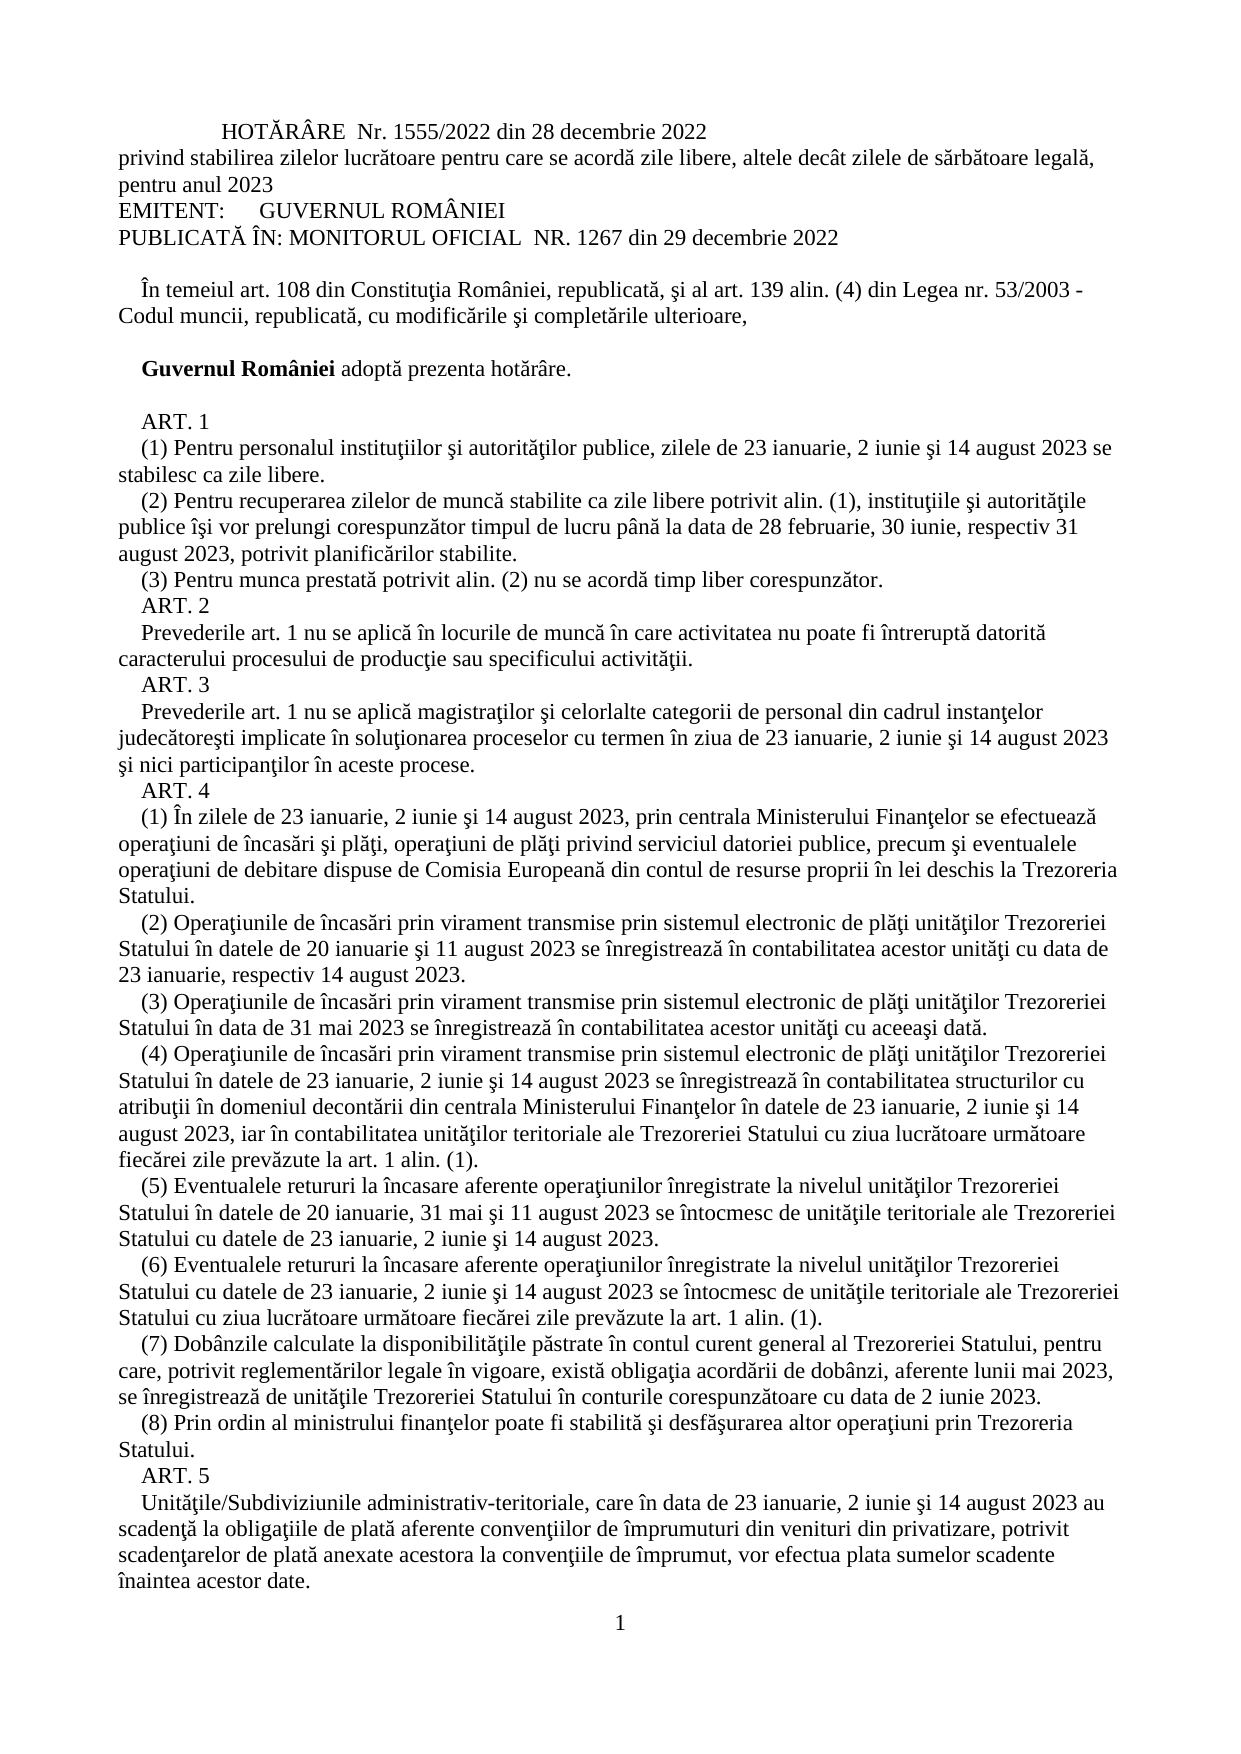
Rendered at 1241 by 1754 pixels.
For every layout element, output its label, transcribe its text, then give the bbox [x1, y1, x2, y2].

text EMITENT: GUVERNUL ROMÂNIEI [118, 197, 1122, 223]
text (3) Operaţiunile de încasări prin virament transmise prin sistemul electronic de plăţi unităţilor Trezoreriei Statului în data de 31 mai 2023 se înregistrează în contabilitatea acestor unităţi cu aceeaşi dată. [118, 988, 1122, 1041]
text ART. 1 [118, 408, 1122, 434]
text (6) Eventualele retururi la încasare aferente operaţiunilor înregistrate la nivelul unităţilor Trezoreriei Statului cu datele de 23 ianuarie, 2 iunie şi 14 august 2023 se întocmesc de unităţile teritoriale ale Trezoreriei Statului cu ziua lucrătoare următoare fiecărei zile prevăzute la art. 1 alin. (1). [118, 1251, 1122, 1330]
text În temeiul art. 108 din Constituţia României, republicată, şi al art. 139 alin. (4) din Legea nr. 53/2003 - Codul muncii, republicată, cu modificările şi completările ulterioare, [118, 276, 1122, 329]
text (1) Pentru personalul instituţiilor şi autorităţilor publice, zilele de 23 ianuarie, 2 iunie şi 14 august 2023 se stabilesc ca zile libere. [118, 434, 1122, 487]
text Guvernul României adoptă prezenta hotărâre. [118, 355, 1122, 382]
text privind stabilirea zilelor lucrătoare pentru care se acordă zile libere, altele decât zilele de sărbătoare legală, pentru anul 2023 [118, 144, 1122, 197]
text (2) Operaţiunile de încasări prin virament transmise prin sistemul electronic de plăţi unităţilor Trezoreriei Statului în datele de 20 ianuarie şi 11 august 2023 se înregistrează în contabilitatea acestor unităţi cu data de 23 ianuarie, respectiv 14 august 2023. [118, 909, 1122, 988]
text HOTĂRÂRE Nr. 1555/2022 din 28 decembrie 2022 [118, 118, 1122, 144]
text PUBLICATĂ ÎN: MONITORUL OFICIAL NR. 1267 din 29 decembrie 2022 [118, 223, 1122, 250]
text ART. 2 [118, 592, 1122, 619]
text Prevederile art. 1 nu se aplică în locurile de muncă în care activitatea nu poate fi întreruptă datorită caracterului procesului de producţie sau specificului activităţii. [118, 619, 1122, 672]
text (5) Eventualele retururi la încasare aferente operaţiunilor înregistrate la nivelul unităţilor Trezoreriei Statului în datele de 20 ianuarie, 31 mai şi 11 august 2023 se întocmesc de unităţile teritoriale ale Trezoreriei Statului cu datele de 23 ianuarie, 2 iunie şi 14 august 2023. [118, 1172, 1122, 1251]
text (1) În zilele de 23 ianuarie, 2 iunie şi 14 august 2023, prin centrala Ministerului Finanţelor se efectuează operaţiuni de încasări şi plăţi, operaţiuni de plăţi privind serviciul datoriei publice, precum şi eventualele operaţiuni de debitare dispuse de Comisia Europeană din contul de resurse proprii în lei deschis la Trezoreria Statului. [118, 803, 1122, 909]
text ART. 4 [118, 777, 1122, 803]
text ART. 3 [118, 672, 1122, 698]
text (7) Dobânzile calculate la disponibilităţile păstrate în contul curent general al Trezoreriei Statului, pentru care, potrivit reglementărilor legale în vigoare, există obligaţia acordării de dobânzi, aferente lunii mai 2023, se înregistrează de unităţile Trezoreriei Statului în conturile corespunzătoare cu data de 2 iunie 2023. [118, 1330, 1122, 1409]
text ART. 5 [118, 1462, 1122, 1488]
text (2) Pentru recuperarea zilelor de muncă stabilite ca zile libere potrivit alin. (1), instituţiile şi autorităţile publice îşi vor prelungi corespunzător timpul de lucru până la data de 28 februarie, 30 iunie, respectiv 31 august 2023, potrivit planificărilor stabilite. [118, 487, 1122, 566]
text Unităţile/Subdiviziunile administrativ-teritoriale, care în data de 23 ianuarie, 2 iunie şi 14 august 2023 au scadenţă la obligaţiile de plată aferente convenţiilor de împrumuturi din venituri din privatizare, potrivit scadenţarelor de plată anexate acestora la convenţiile de împrumut, vor efectua plata sumelor scadente înaintea acestor date. [118, 1488, 1122, 1594]
text (3) Pentru munca prestată potrivit alin. (2) nu se acordă timp liber corespunzător. [118, 566, 1122, 592]
text (8) Prin ordin al ministrului finanţelor poate fi stabilită şi desfăşurarea altor operaţiuni prin Trezoreria Statului. [118, 1409, 1122, 1462]
text (4) Operaţiunile de încasări prin virament transmise prin sistemul electronic de plăţi unităţilor Trezoreriei Statului în datele de 23 ianuarie, 2 iunie şi 14 august 2023 se înregistrează în contabilitatea structurilor cu atribuţii în domeniul decontării din centrala Ministerului Finanţelor în datele de 23 ianuarie, 2 iunie şi 14 august 2023, iar în contabilitatea unităţilor teritoriale ale Trezoreriei Statului cu ziua lucrătoare următoare fiecărei zile prevăzute la art. 1 alin. (1). [118, 1041, 1122, 1172]
text Prevederile art. 1 nu se aplică magistraţilor şi celorlalte categorii de personal din cadrul instanţelor judecătoreşti implicate în soluţionarea proceselor cu termen în ziua de 23 ianuarie, 2 iunie şi 14 august 2023 şi nici participanţilor în aceste procese. [118, 698, 1122, 777]
